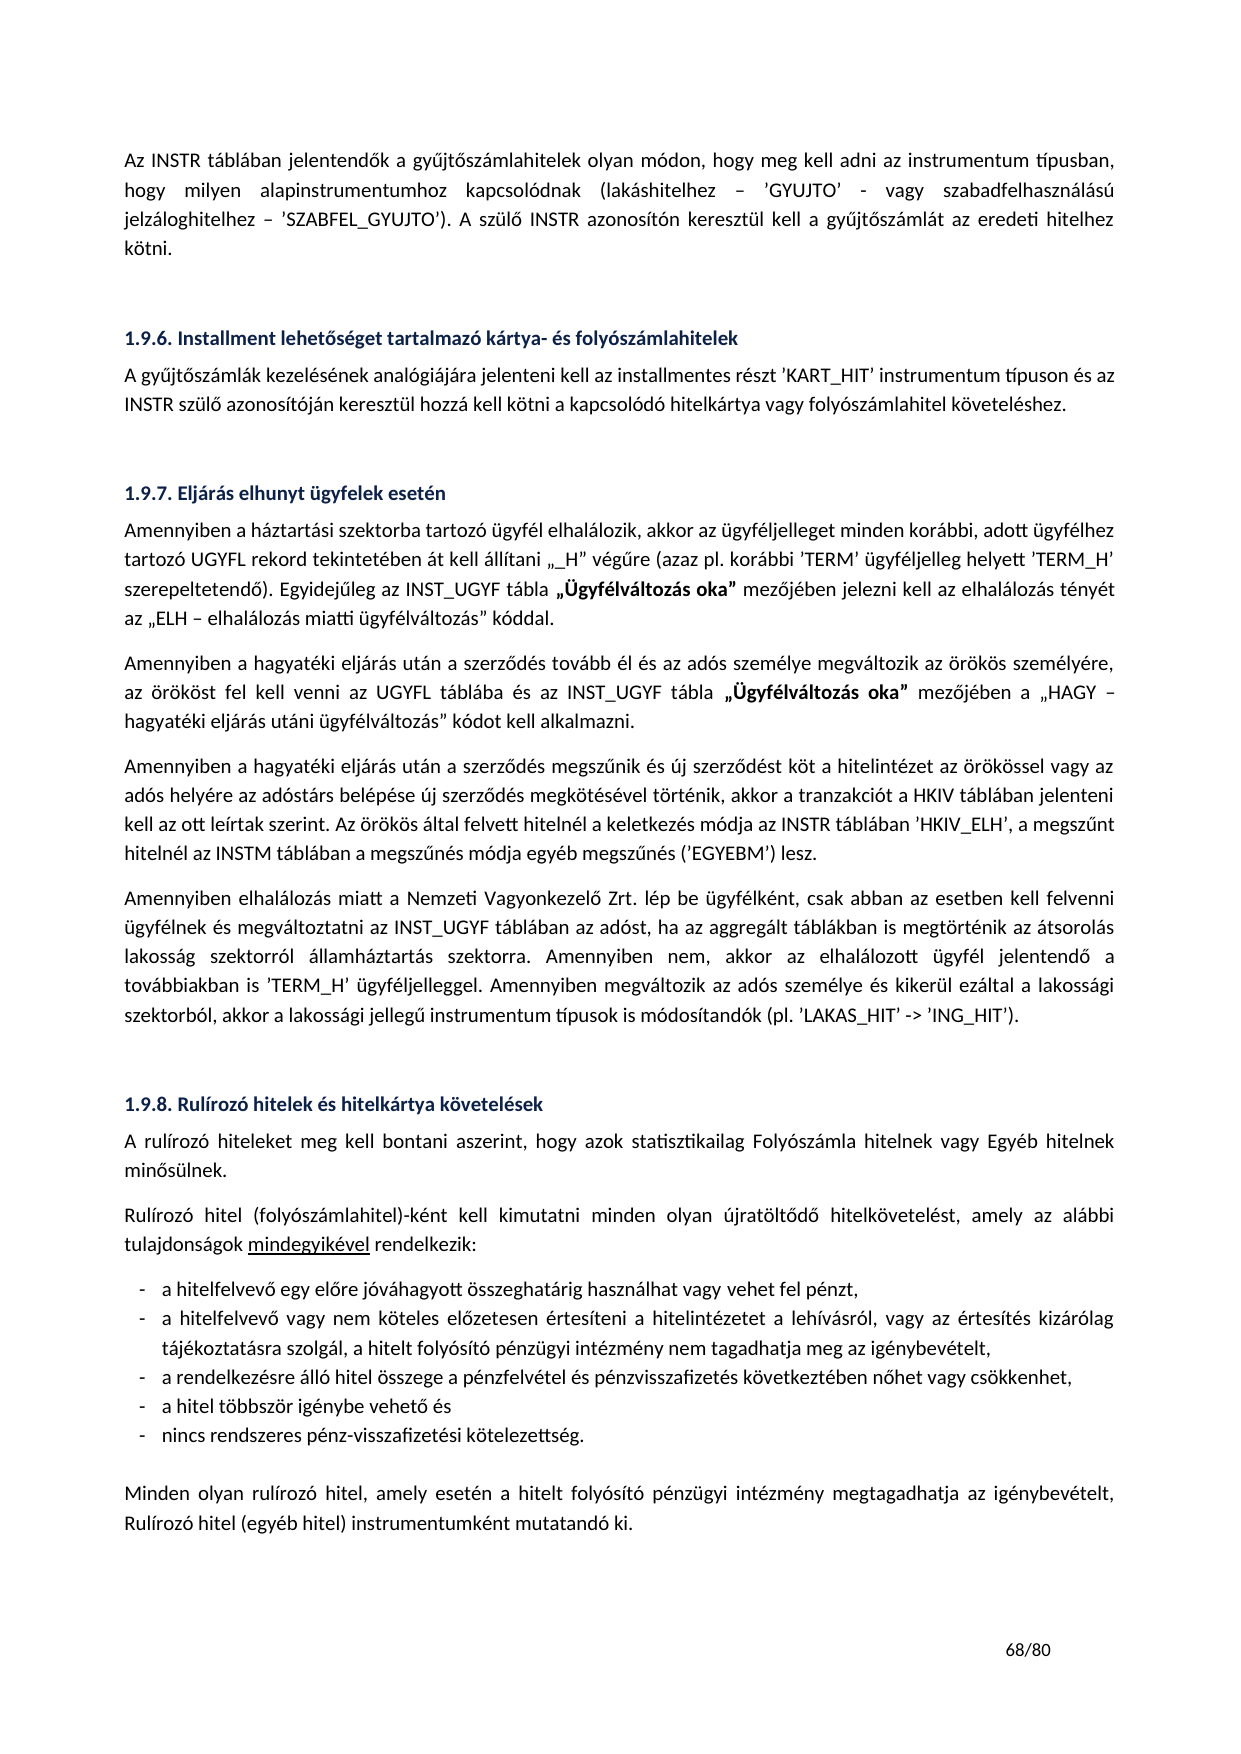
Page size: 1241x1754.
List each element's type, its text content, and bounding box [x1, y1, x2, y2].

list nincs rendszeres pénz-visszafizetési kötelezettség. [139, 1422, 1116, 1448]
text Minden olyan rulírozó hitel, amely esetén a hitelt folyósító pénzügyi intézmény megtagadhatja az igénybevételt, Rulírozó hitel (egyéb hitel) instrumentumként mutatandó ki. [124, 1481, 1116, 1535]
list a hitel többször igénybe vehető és [139, 1393, 1116, 1418]
list A rulírozó hiteleket meg kell bontani aszerint, hogy azok statisztikailag Folyószámla hitelnek vagy Egyéb hitelnek minősülnek. [124, 1128, 1116, 1183]
list a hitelfelvevő vagy nem köteles előzetesen értesíteni a hitelintézetet a lehívásról, vagy az értesítés kizárólag tájékoztatásra szolgál, a hitelt folyósító pénzügyi intézmény nem tagadhatja meg az igénybevételt, [139, 1306, 1116, 1360]
text Amennyiben a hagyatéki eljárás után a szerződés megszűnik és új szerződést köt a hitelintézet az örökössel vagy az adós helyére az adóstárs belépése új szerződés megkötésével történik, akkor a tranzakciót a HKIV táblában jelenteni kell az ott leírtak szerint. Az örökös által felvett hitelnél a keletkezés módja az INSTR táblában ’HKIV_ELH’, a megszűnt hitelnél az INSTM táblában a megszűnés módja egyéb megszűnés (’EGYEBM’) lesz. [124, 753, 1116, 866]
text Amennyiben a háztartási szektorba tartozó ügyfél elhalálozik, akkor az ügyféljelleget minden korábbi, adott ügyfélhez tartozó UGYFL rekord tekintetében át kell állítani „_H” végűre (azaz pl. korábbi ’TERM’ ügyféljelleg helyett ’TERM_H’ szerepeltetendő). Egyidejűleg az INST_UGYF tábla „Ügyfélváltozás oka” mezőjében jelezni kell az elhalálozás tényét az „ELH – elhalálozás miatti ügyfélváltozás” kóddal. [124, 517, 1116, 630]
subtitle Rulírozó hitelek és hitelkártya követelések [124, 1091, 1116, 1117]
list a rendelkezésre álló hitel összege a pénzfelvétel és pénzvisszafizetés következtében nőhet vagy csökkenhet, [139, 1364, 1116, 1389]
text Amennyiben a hagyatéki eljárás után a szerződés tovább él és az adós személye megváltozik az örökös személyére, az örököst fel kell venni az UGYFL táblába és az INST_UGYF tábla „Ügyfélváltozás oka” mezőjében a „HAGY – hagyatéki eljárás utáni ügyfélváltozás” kódot kell alkalmazni. [124, 650, 1116, 733]
subtitle Installment lehetőséget tartalmazó kártya- és folyószámlahitelek [124, 325, 1116, 350]
list a hitelfelvevő egy előre jóváhagyott összeghatárig használhat vagy vehet fel pénzt, [139, 1276, 1116, 1302]
subtitle Eljárás elhunyt ügyfelek esetén [124, 481, 1116, 506]
text A gyűjtőszámlák kezelésének analógiájára jelenteni kell az installmentes részt ’KART_HIT’ instrumentum típuson és az INSTR szülő azonosítóján keresztül hozzá kell kötni a kapcsolódó hitelkártya vagy folyószámlahitel követeléshez. [124, 362, 1116, 416]
text Az INSTR táblában jelentendők a gyűjtőszámlahitelek olyan módon, hogy meg kell adni az instrumentum típusban, hogy milyen alapinstrumentumhoz kapcsolódnak (lakáshitelhez – ’GYUJTO’ - vagy szabadfelhasználású jelzáloghitelhez – ’SZABFEL_GYUJTO’). A szülő INSTR azonosítón keresztül kell a gyűjtőszámlát az eredeti hitelhez kötni. [124, 148, 1116, 261]
text Rulírozó hitel (folyószámlahitel)-ként kell kimutatni minden olyan újratöltődő hitelkövetelést, amely az alábbi tulajdonságok mindegyikével rendelkezik: [124, 1202, 1116, 1257]
text Amennyiben elhalálozás miatt a Nemzeti Vagyonkezelő Zrt. lép be ügyfélként, csak abban az esetben kell felvenni ügyfélnek és megváltoztatni az INST_UGYF táblában az adóst, ha az aggregált táblákban is megtörténik az átsorolás lakosság szektorról államháztartás szektorra. Amennyiben nem, akkor az elhalálozott ügyfél jelentendő a továbbiakban is ’TERM_H’ ügyféljelleggel. Amennyiben megváltozik az adós személye és kikerül ezáltal a lakossági szektorból, akkor a lakossági jellegű instrumentum típusok is módosítandók (pl. ’LAKAS_HIT’ -> ’ING_HIT’). [124, 885, 1116, 1027]
